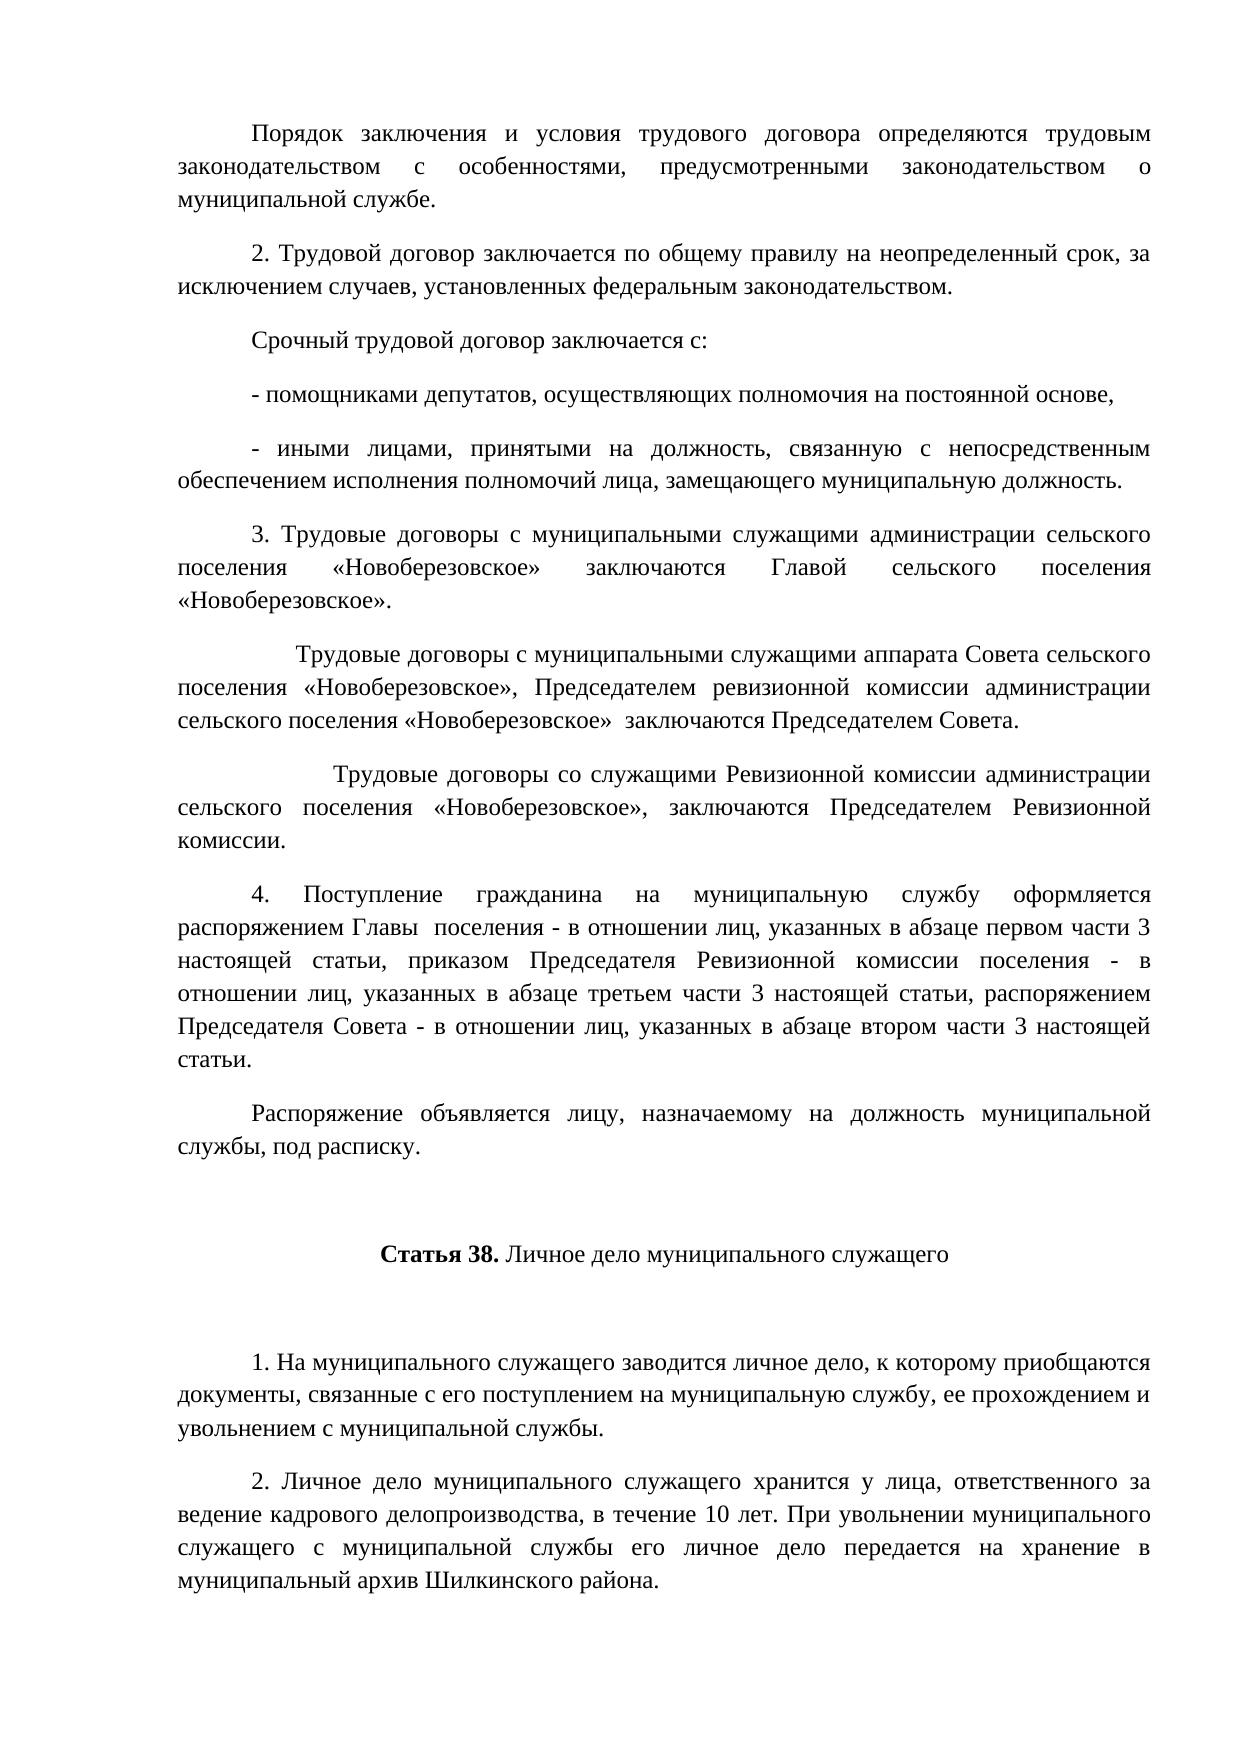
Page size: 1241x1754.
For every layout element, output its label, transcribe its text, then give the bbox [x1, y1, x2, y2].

text Статья 38. Личное дело муниципального служащего [177, 1239, 1152, 1268]
text 4. Поступление гражданина на муниципальную службу оформляется распоряжением Главы поселения - в отношении лиц, указанных в абзаце первом части 3 настоящей статьи, приказом Председателя Ревизионной комиссии поселения - в отношении лиц, указанных в абзаце третьем части 3 настоящей статьи, распоряжением Председателя Совета - в отношении лиц, указанных в абзаце втором части 3 настоящей статьи. [177, 879, 1152, 1073]
text Срочный трудовой договор заключается с: [177, 325, 1152, 354]
text Распоряжение объявляется лицу, назначаемому на должность муниципальной службы, под расписку. [177, 1098, 1152, 1160]
text 3. Трудовые договоры с муниципальными служащими администрации сельского поселения «Новоберезовское» заключаются Главой сельского поселения «Новоберезовское». [177, 519, 1152, 614]
text 1. На муниципального служащего заводится личное дело, к которому приобщаются документы, связанные с его поступлением на муниципальную службу, ее прохождением и увольнением с муниципальной службы. [177, 1347, 1152, 1441]
text - иными лицами, принятыми на должность, связанную с непосредственным обеспечением исполнения полномочий лица, замещающего муниципальную должность. [177, 433, 1152, 494]
text Трудовые договоры со служащими Ревизионной комиссии администрации сельского поселения «Новоберезовское», заключаются Председателем Ревизионной комиссии. [177, 759, 1152, 854]
text - помощниками депутатов, осуществляющих полномочия на постоянной основе, [177, 379, 1152, 407]
text Порядок заключения и условия трудового договора определяются трудовым законодательством с особенностями, предусмотренными законодательством о муниципальной службе. [177, 118, 1152, 213]
text 2. Личное дело муниципального служащего хранится у лица, ответственного за ведение кадрового делопроизводства, в течение 10 лет. При увольнении муниципального служащего с муниципальной службы его личное дело передается на хранение в муниципальный архив Шилкинского района. [177, 1466, 1152, 1594]
text Трудовые договоры с муниципальными служащими аппарата Совета сельского поселения «Новоберезовское», Председателем ревизионной комиссии администрации сельского поселения «Новоберезовское» заключаются Председателем Совета. [177, 639, 1152, 734]
text 2. Трудовой договор заключается по общему правилу на неопределенный срок, за исключением случаев, установленных федеральным законодательством. [177, 238, 1152, 300]
